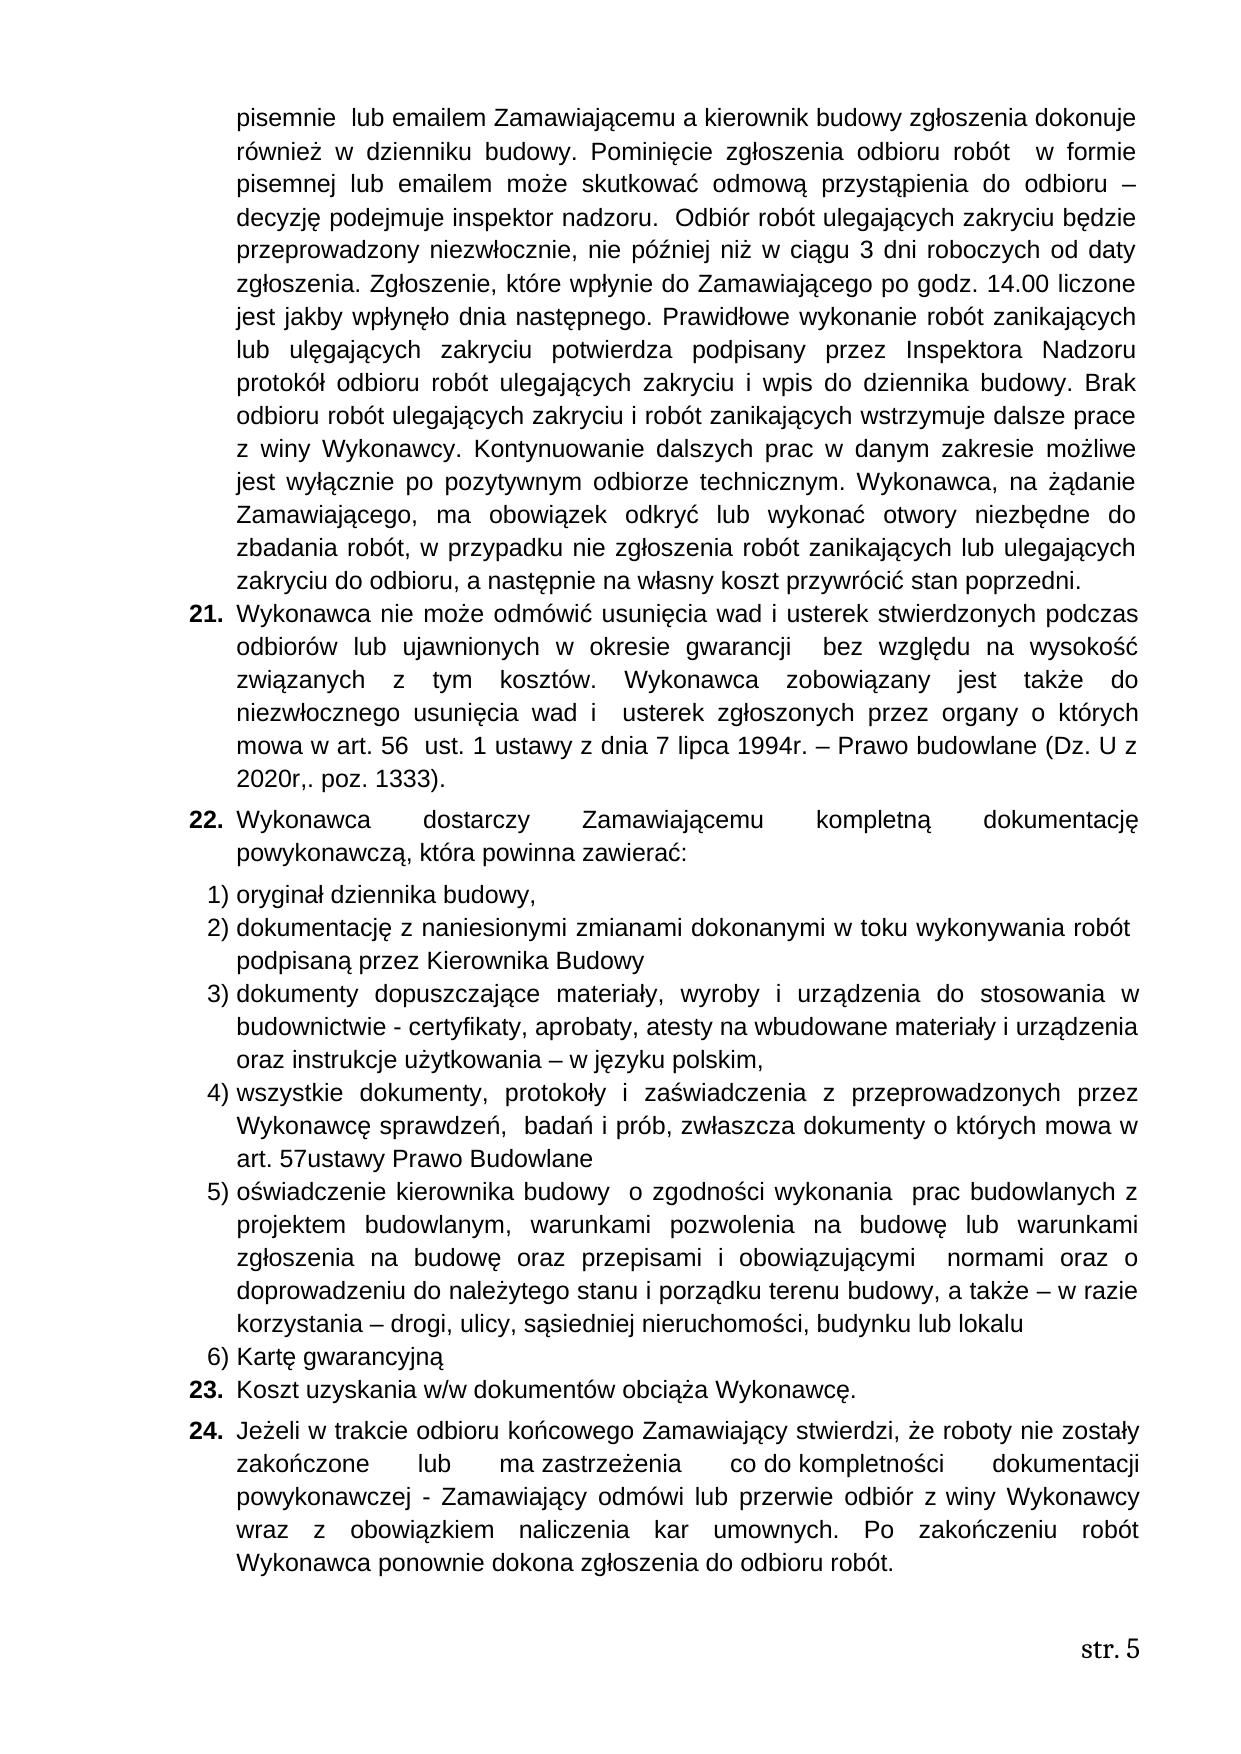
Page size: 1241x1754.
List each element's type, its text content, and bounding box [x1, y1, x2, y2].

list Wykonawca nie może odmówić usunięcia wad i usterek stwierdzonych podczas odbiorów lub ujawnionych w okresie gwarancji bez względu na wysokość związanych z tym kosztów. Wykonawca zobowiązany jest także do niezwłocznego usunięcia wad i usterek zgłoszonych przez organy o których mowa w art. 56 ust. 1 ustawy z dnia 7 lipca 1994r. – Prawo budowlane (Dz. U z 2020r,. poz. 1333). [189, 599, 1140, 793]
list oświadczenie kierownika budowy o zgodności wykonania prac budowlanych z projektem budowlanym, warunkami pozwolenia na budowę lub warunkami zgłoszenia na budowę oraz przepisami i obowiązującymi normami oraz o doprowadzeniu do należytego stanu i porządku terenu budowy, a także – w razie korzystania – drogi, ulicy, sąsiedniej nieruchomości, budynku lub lokalu [207, 1177, 1140, 1338]
list Jeżeli w trakcie odbioru końcowego Zamawiający stwierdzi, że roboty nie zostały zakończone lub ma zastrzeżenia co do kompletności dokumentacji powykonawczej - Zamawiający odmówi lub przerwie odbiór z winy Wykonawcy wraz z obowiązkiem naliczenia kar umownych. Po zakończeniu robót Wykonawca ponownie dokona zgłoszenia do odbioru robót. [189, 1416, 1140, 1577]
list oryginał dziennika budowy, [207, 879, 1140, 908]
list dokumentację z naniesionymi zmianami dokonanymi w toku wykonywania robót podpisaną przez Kierownika Budowy [207, 913, 1140, 974]
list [189, 103, 1137, 594]
list Kartę gwarancyjną [207, 1342, 1140, 1371]
list wszystkie dokumenty, protokoły i zaświadczenia z przeprowadzonych przez Wykonawcę sprawdzeń, badań i prób, zwłaszcza dokumenty o których mowa w art. 57ustawy Prawo Budowlane [207, 1078, 1140, 1172]
list Koszt uzyskania w/w dokumentów obciąża Wykonawcę. [189, 1375, 1140, 1404]
list Wykonawca dostarczy Zamawiającemu kompletną dokumentację powykonawczą, która powinna zawierać: [189, 805, 1140, 867]
list dokumenty dopuszczające materiały, wyroby i urządzenia do stosowania w budownictwie - certyfikaty, aprobaty, atesty na wbudowane materiały i urządzenia oraz instrukcje użytkowania – w języku polskim, [207, 979, 1140, 1073]
